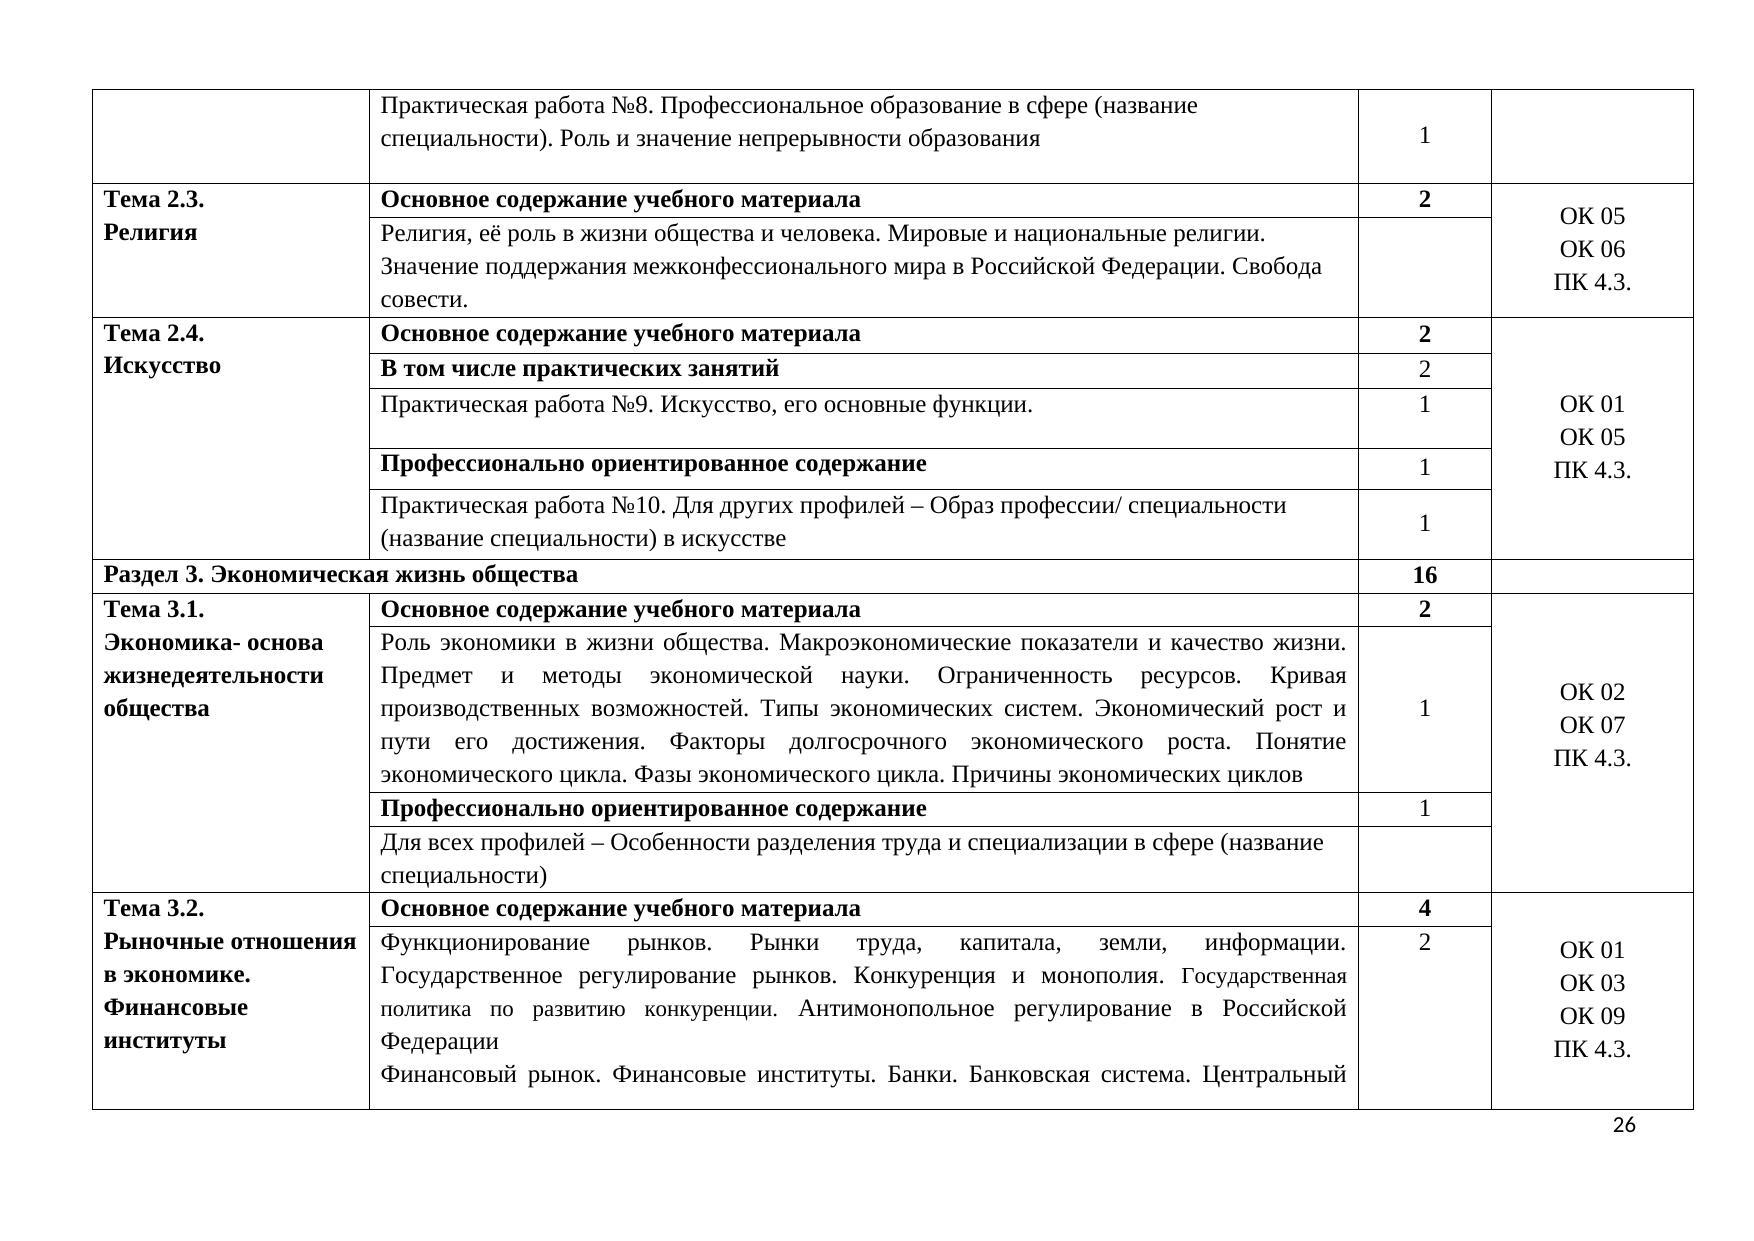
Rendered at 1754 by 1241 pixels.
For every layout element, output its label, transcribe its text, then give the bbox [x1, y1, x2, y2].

table_cell Практическая работа №9. Искусство, его основные функции. [370, 389, 1358, 447]
table_cell Раздел 3. Экономическая жизнь общества [93, 560, 1358, 593]
table_cell [1359, 218, 1491, 317]
table_cell Практическая работа №10. Для других профилей – Образ профессии/ специальности (название специальности) в искусстве [370, 490, 1358, 558]
table_cell 4 [1359, 893, 1491, 926]
table_cell 2 [1359, 318, 1491, 352]
table_cell [1492, 560, 1693, 593]
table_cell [370, 927, 1358, 1109]
table_cell ОК 01 ОК 03 ОК 09 ПК 4.3. [1492, 893, 1693, 1109]
table_cell 2 [1359, 594, 1491, 626]
table_cell В том числе практических занятий [370, 354, 1358, 388]
table_cell Основное содержание учебного материала [370, 184, 1358, 217]
table_cell 1 [1359, 793, 1491, 826]
table_cell Роль экономики в жизни общества. Макроэкономические показатели и качество жизни. Предмет и методы экономической науки. Ограниченность ресурсов. Кривая производственных возможностей. Типы экономических систем. Экономический рост и пути его достижения. Факторы долгосрочного экономического роста. Понятие экономического цикла. Фазы экономического цикла. Причины экономических циклов [370, 627, 1358, 792]
table_cell Тема 2.4. Искусство [93, 318, 369, 558]
table_cell 1 [1359, 389, 1491, 447]
table_cell 16 [1359, 560, 1491, 593]
table_cell 2 [1359, 927, 1491, 1109]
table_cell Для всех профилей – Особенности разделения труда и специализации в сфере (название специальности) [370, 827, 1358, 892]
table_cell 1 [1359, 490, 1491, 558]
table_cell ОК 02 ОК 07 ПК 4.3. [1492, 594, 1693, 892]
table_cell Профессионально ориентированное содержание [370, 793, 1358, 826]
table_cell Тема 3.2. Рыночные отношения в экономике. Финансовые институты [93, 893, 369, 1109]
table_cell 2 [1359, 184, 1491, 217]
table_cell Основное содержание учебного материала [370, 594, 1358, 626]
table_cell Тема 2.3. Религия [93, 184, 369, 317]
table_cell Основное содержание учебного материала [370, 893, 1358, 926]
table_cell 2 [1359, 354, 1491, 388]
table_cell ОК 01 ОК 05 ПК 4.3. [1492, 318, 1693, 558]
table_cell Религия, её роль в жизни общества и человека. Мировые и национальные религии. Значение поддержания межконфессионального мира в Российской Федерации. Свобода совести. [370, 218, 1358, 317]
table_cell Профессионально ориентированное содержание [370, 449, 1358, 489]
table_cell 1 [1359, 90, 1491, 183]
table_cell [1359, 827, 1491, 892]
table_cell Основное содержание учебного материала [370, 318, 1358, 352]
table_cell ОК 05 ОК 06 ПК 4.3. [1492, 184, 1693, 317]
table_cell Практическая работа №8. Профессиональное образование в сфере (название специальности). Роль и значение непрерывности образования [370, 90, 1358, 183]
table_cell 1 [1359, 627, 1491, 792]
table_cell Тема 3.1. Экономика- основа жизнедеятельности общества [93, 594, 369, 892]
table_cell 1 [1359, 449, 1491, 489]
